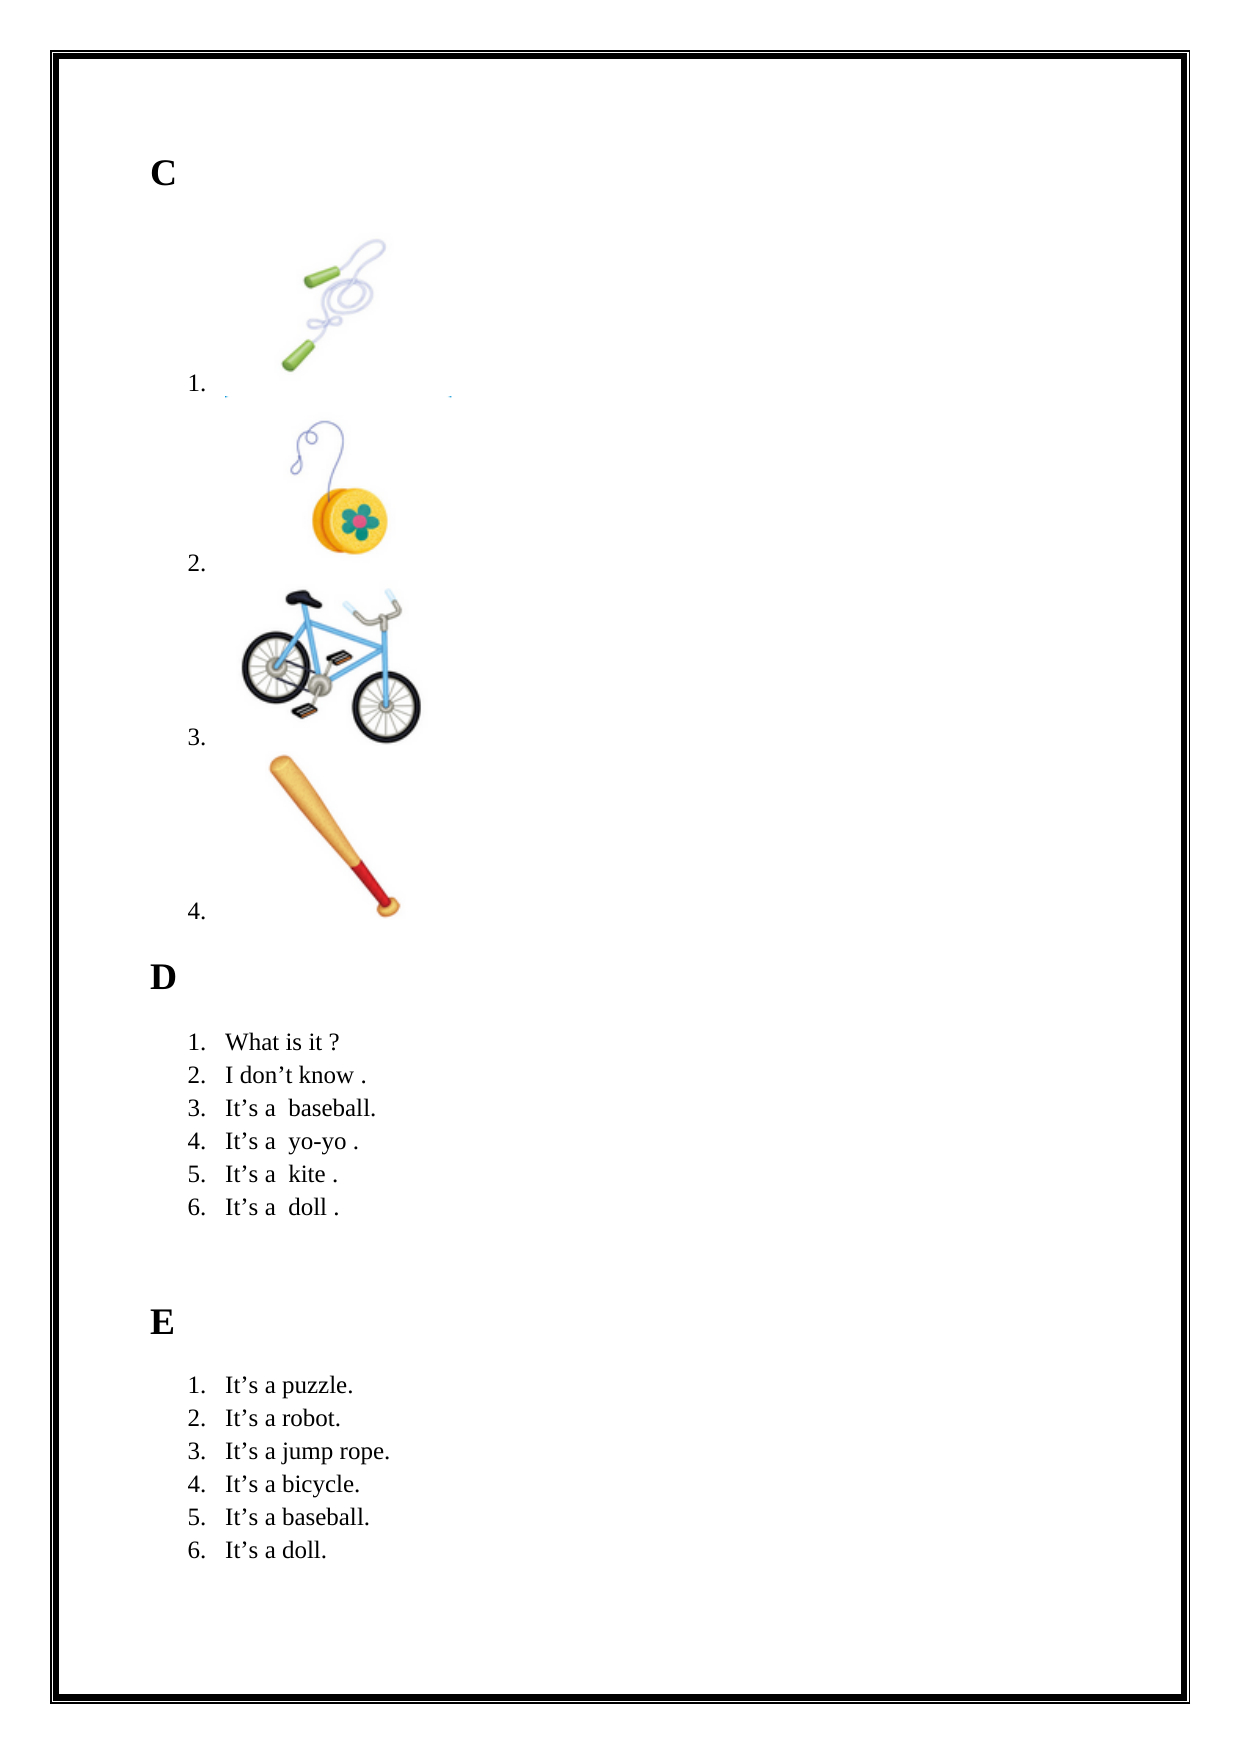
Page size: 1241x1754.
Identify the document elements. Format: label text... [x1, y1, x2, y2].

list It’s a robot. [187, 1403, 1090, 1432]
text C [150, 150, 1090, 193]
list What is it ? [187, 1027, 1090, 1055]
list It’s a doll . [187, 1192, 1090, 1221]
text D [150, 954, 1090, 997]
list It’s a yo-yo . [187, 1126, 1090, 1154]
list It’s a kite . [187, 1159, 1090, 1187]
list It’s a doll. [187, 1535, 1090, 1564]
list It’s a baseball. [187, 1502, 1090, 1531]
text E [150, 1299, 1090, 1343]
list It’s a puzzle. [187, 1370, 1090, 1399]
picture [225, 751, 446, 920]
picture [225, 222, 447, 391]
list It’s a jump rope. [187, 1436, 1090, 1465]
picture [225, 396, 452, 572]
picture [225, 576, 443, 746]
list It’s a baseball. [187, 1093, 1090, 1121]
list It’s a bicycle. [187, 1469, 1090, 1498]
list I don’t know . [187, 1060, 1090, 1088]
